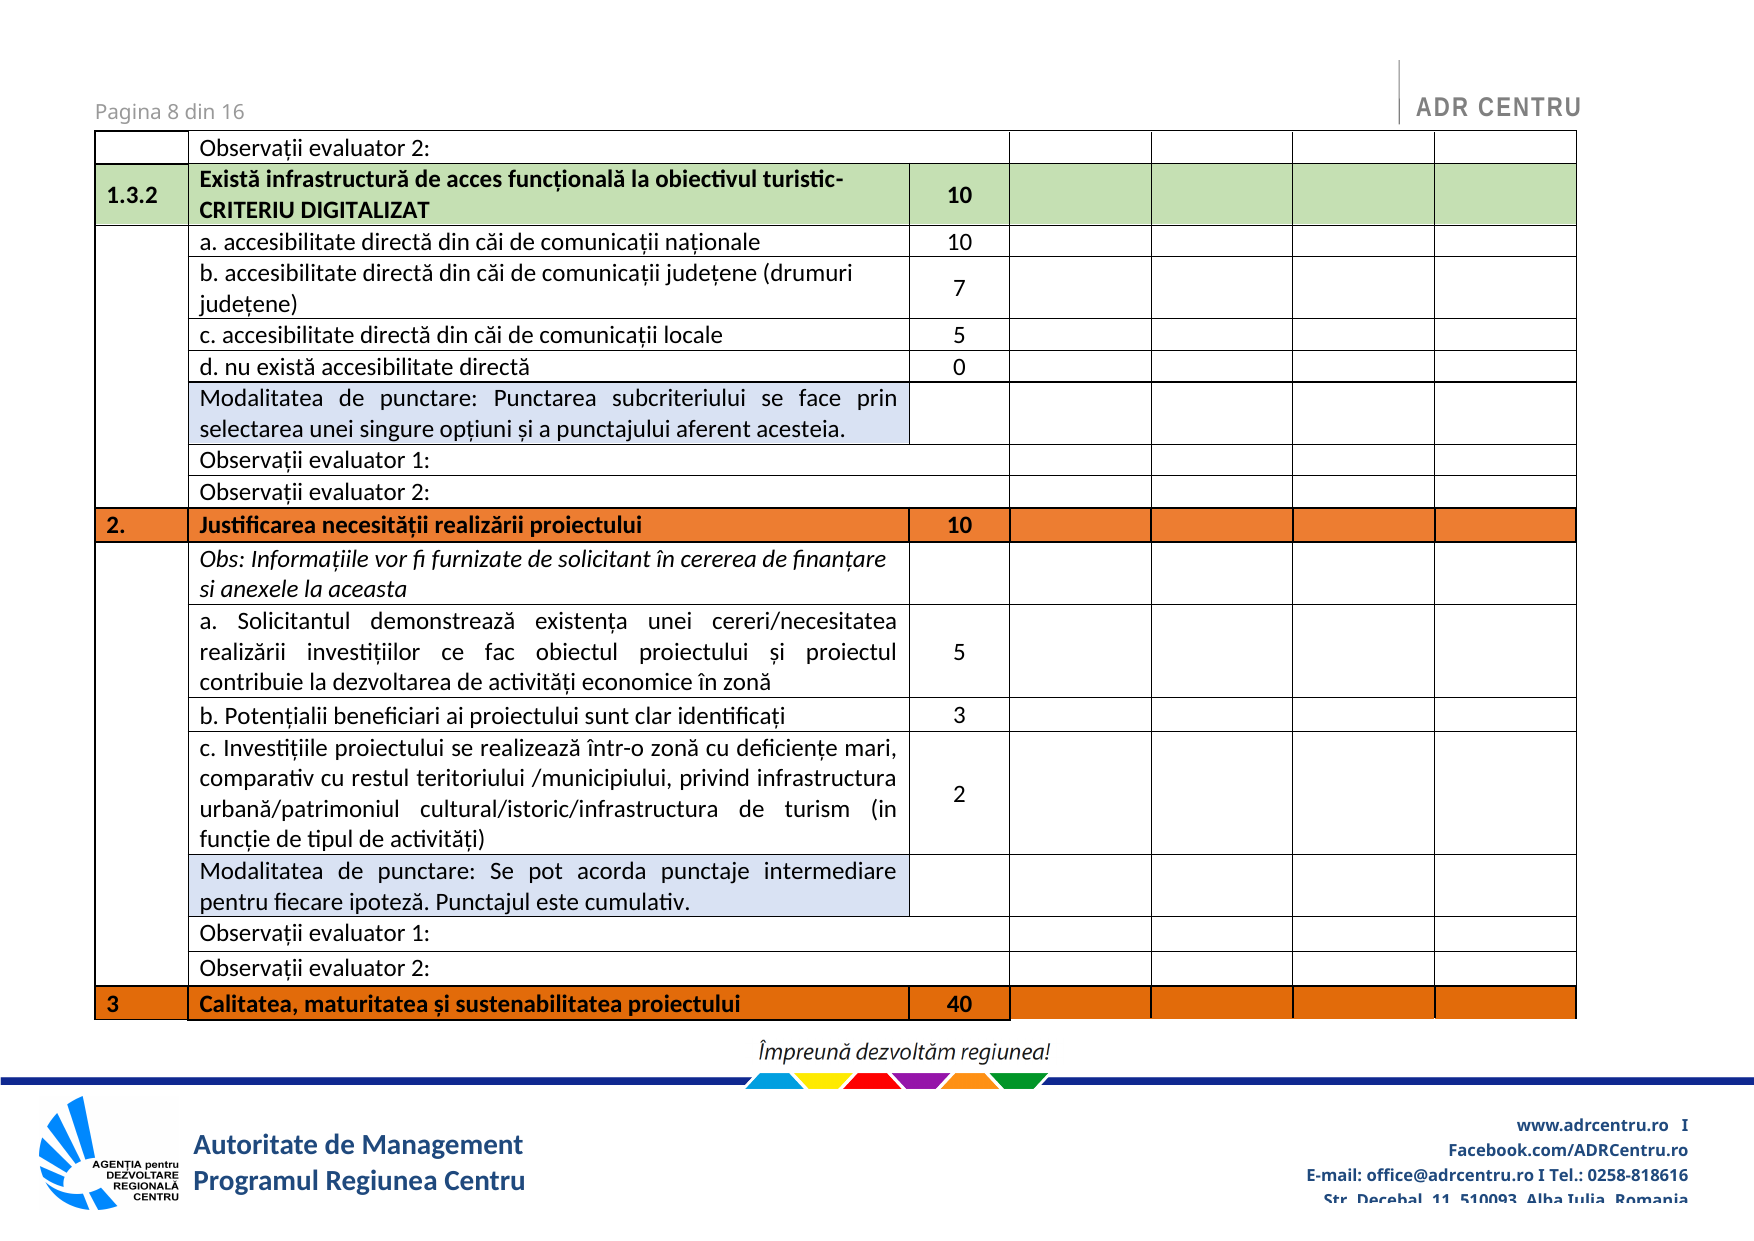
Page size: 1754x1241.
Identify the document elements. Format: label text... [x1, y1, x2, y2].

table_cell [1293, 543, 1434, 604]
table_cell [1293, 605, 1434, 697]
table_cell [1011, 987, 1151, 1019]
table_cell [1152, 383, 1292, 443]
table_cell [1152, 732, 1292, 854]
table_cell [96, 543, 188, 985]
table_cell [1010, 855, 1151, 916]
table_cell [1151, 131, 1293, 162]
table_cell [1010, 383, 1151, 443]
table_cell 3 [910, 698, 1009, 731]
picture [0, 1073, 758, 1089]
table_cell [1293, 131, 1434, 162]
table_cell 1.3.2 [96, 165, 188, 224]
table_cell [1435, 987, 1575, 1019]
table_cell b. accesibilitate directă din căi de comunicaţii judeţene (drumuri judeţene) [189, 257, 909, 318]
table_cell 7 [910, 257, 1009, 318]
table_cell Modalitatea de punctare: Se pot acorda punctaje intermediare pentru fiecare ipoteză. Punctajul este cumulativ. [189, 855, 909, 916]
table_cell [1010, 476, 1151, 507]
table_cell 10 [910, 509, 1009, 541]
table_cell [1010, 445, 1151, 475]
table_cell [1152, 164, 1292, 224]
table_cell [1435, 383, 1576, 443]
picture [791, 1073, 1754, 1089]
table_cell [1435, 351, 1576, 381]
table_cell Observații evaluator 2: [189, 476, 1009, 507]
table_cell c. accesibilitate directă din căi de comunicaţii locale [189, 319, 909, 350]
table_cell 10 [910, 226, 1009, 256]
table_cell [1010, 257, 1151, 318]
table_cell 0 [910, 351, 1009, 381]
table_cell [1435, 164, 1576, 224]
picture [39, 1096, 179, 1210]
table_cell [1010, 131, 1151, 162]
table_cell [1435, 732, 1576, 854]
table_cell 5 [910, 605, 1009, 697]
table_cell [1152, 351, 1292, 381]
table_cell [1152, 952, 1292, 985]
table_cell 40 [910, 987, 1009, 1019]
table_cell Observații evaluator 1: [189, 917, 1009, 951]
table_cell [1293, 476, 1434, 507]
table_cell [1293, 257, 1434, 318]
table_cell [1152, 319, 1292, 350]
table_cell [1435, 605, 1576, 697]
table_cell [1435, 319, 1576, 350]
table_cell [1293, 226, 1434, 256]
table_cell [1010, 698, 1151, 731]
table_cell [1010, 543, 1151, 604]
table_cell a. accesibilitate directă din căi de comunicaţii naţionale [189, 226, 909, 256]
table_cell [1435, 543, 1576, 604]
table_cell [1293, 698, 1434, 731]
table_cell [1011, 509, 1150, 541]
table_cell [1152, 226, 1292, 256]
table_cell [1293, 855, 1434, 916]
table_cell [1010, 605, 1151, 697]
table_cell [910, 383, 1009, 443]
table_cell [1436, 509, 1575, 541]
table_cell [1294, 509, 1434, 541]
table_cell Obs: Informațiile vor fi furnizate de solicitant în cererea de finanțare si anexele la aceasta [189, 543, 909, 604]
table_cell 2. [96, 509, 187, 541]
table_cell [1293, 319, 1434, 350]
table_cell Calitatea, maturitatea și sustenabilitatea proiectului [189, 987, 908, 1019]
table_cell Există infrastructură de acces funcțională la obiectivul turistic- CRITERIU DIGITALIZAT [189, 164, 909, 224]
table_cell [1293, 952, 1434, 985]
table_cell [1435, 917, 1576, 951]
table_cell [1152, 698, 1292, 731]
table_cell 10 [910, 164, 1009, 224]
table_cell [1152, 509, 1292, 541]
table_cell [1293, 164, 1434, 224]
table_cell Modalitatea de punctare: Punctarea subcriteriului se face prin selectarea unei singure opțiuni și a punctajului aferent acesteia. [189, 383, 909, 443]
table_cell [1293, 445, 1434, 475]
table_cell [1152, 605, 1292, 697]
table_cell [1435, 952, 1576, 985]
table_cell [1293, 732, 1434, 854]
table_cell [1152, 445, 1292, 475]
table_cell Justificarea necesității realizării proiectului [189, 509, 908, 541]
table_cell [1152, 257, 1292, 318]
table_cell [1435, 257, 1576, 318]
table_cell b. Potențialii beneficiari ai proiectului sunt clar identificați [189, 698, 909, 731]
table_cell 2 [910, 732, 1009, 854]
table_cell [1010, 164, 1151, 224]
table_cell [1293, 351, 1434, 381]
table_cell [910, 543, 1009, 604]
table_cell [1435, 226, 1576, 256]
table_cell [1152, 917, 1292, 951]
table_cell [1152, 855, 1292, 916]
table_cell [1435, 476, 1576, 507]
table_cell [1010, 952, 1151, 985]
table_cell [1293, 987, 1434, 1019]
table_cell [1010, 917, 1151, 951]
table_cell [1293, 917, 1434, 951]
table_cell a. Solicitantul demonstrează existența unei cereri/necesitatea realizării investițiilor ce fac obiectul proiectului și proiectul contribuie la dezvoltarea de activități economice în zonă [189, 605, 909, 697]
table_cell [910, 855, 1009, 916]
table_cell [1010, 319, 1151, 350]
table_cell [1435, 698, 1576, 731]
table_cell [1152, 476, 1292, 507]
table_cell 3 [96, 987, 187, 1019]
table_cell [1010, 732, 1151, 854]
table_cell [1435, 855, 1576, 916]
table_cell [1151, 987, 1293, 1019]
table_cell [1010, 351, 1151, 381]
picture [745, 1038, 1064, 1065]
table_cell Observații evaluator 1: [189, 445, 1009, 475]
table_cell [1435, 131, 1576, 162]
table_cell [1435, 445, 1576, 475]
table_cell [1152, 543, 1292, 604]
table_cell [1010, 226, 1151, 256]
table_cell d. nu există accesibilitate directă [189, 351, 909, 381]
table_cell Observații evaluator 2: [189, 952, 1009, 985]
table_cell c. Investițiile proiectului se realizează într-o zonă cu deficiențe mari, comparativ cu restul teritoriului /municipiului, privind infrastructura urbană/patrimoniul cultural/istoric/infrastructura de turism (in funcție de tipul de activități) [189, 732, 909, 854]
table_cell [1293, 383, 1434, 443]
table_cell 5 [910, 319, 1009, 350]
table_cell [96, 226, 188, 507]
table_cell Observații evaluator 2: [189, 131, 1009, 162]
